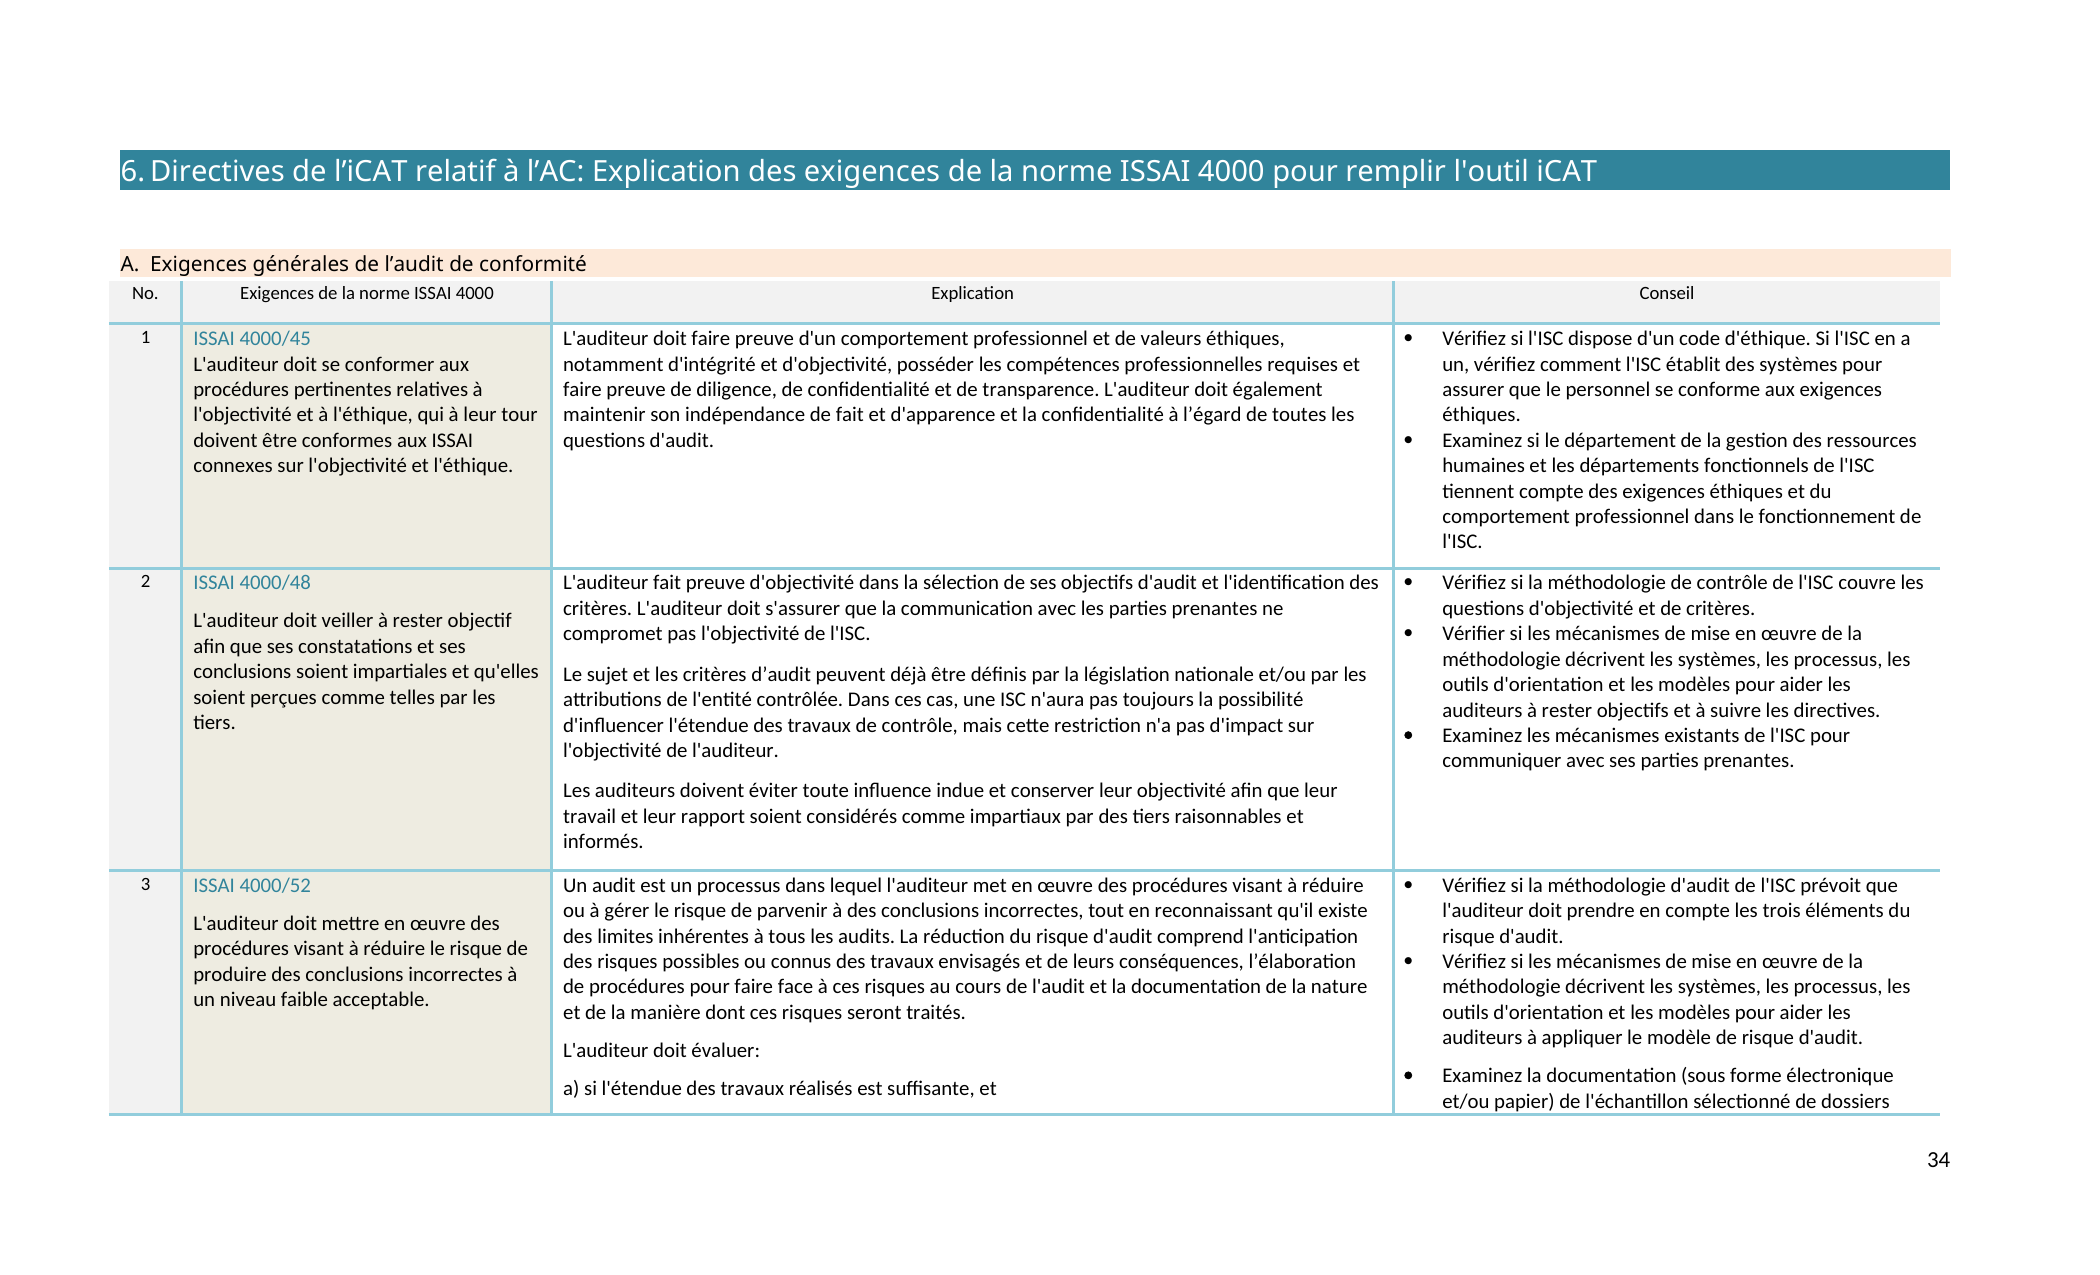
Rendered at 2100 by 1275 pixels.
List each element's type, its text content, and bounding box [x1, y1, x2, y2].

table_cell ISSAI 4000/48 L'auditeur doit veiller à rester objectif afin que ses constatations et ses conclusions soient impartiales et qu'elles soient perçues comme telles par les tiers. [183, 570, 550, 869]
table_header Explication [553, 281, 1392, 322]
table_cell L'auditeur doit faire preuve d'un comportement professionnel et de valeurs éthiques, notamment d'intégrité et d'objectivité, posséder les compétences professionnelles requises et faire preuve de diligence, de confidentialité et de transparence. L'auditeur doit également maintenir son indépendance de fait et d'apparence et la confidentialité à l’égard de toutes les questions d'audit. [553, 325, 1392, 567]
table_cell 2 [109, 570, 180, 869]
table_cell 3 [109, 872, 180, 1113]
table_cell Vérifiez si l'ISC dispose d'un code d'éthique. Si l'ISC en a un, vérifiez comment l'ISC établit des systèmes pour assurer que le personnel se conforme aux exigences éthiques. Examinez si le département de la gestion des ressources humaines et les départements fonctionnels de l'ISC tiennent compte des exigences éthiques et du comportement professionnel dans le fonctionnement de l'ISC. [1395, 325, 1940, 567]
table_cell ISSAI 4000/45 L'auditeur doit se conformer aux procédures pertinentes relatives à l'objectivité et à l'éthique, qui à leur tour doivent être conformes aux ISSAI connexes sur l'objectivité et l'éthique. [183, 325, 550, 567]
table_header Exigences de la norme ISSAI 4000 [183, 281, 550, 322]
table_cell Vérifiez si la méthodologie de contrôle de l'ISC couvre les questions d'objectivité et de critères. Vérifier si les mécanismes de mise en œuvre de la méthodologie décrivent les systèmes, les processus, les outils d'orientation et les modèles pour aider les auditeurs à rester objectifs et à suivre les directives. Examinez les mécanismes existants de l'ISC pour communiquer avec ses parties prenantes. [1395, 570, 1940, 869]
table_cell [553, 872, 1392, 1113]
list Exigences générales de l’audit de conformité [120, 249, 1951, 277]
table_header Conseil [1395, 281, 1940, 322]
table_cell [183, 872, 550, 1113]
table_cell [1395, 872, 1940, 1113]
table_cell L'auditeur fait preuve d'objectivité dans la sélection de ses objectifs d'audit et l'identification des critères. L'auditeur doit s'assurer que la communication avec les parties prenantes ne compromet pas l'objectivité de l'ISC. Le sujet et les critères d’audit peuvent déjà être définis par la législation nationale et/ou par les attributions de l'entité contrôlée. Dans ces cas, une ISC n'aura pas toujours la possibilité d'influencer l'étendue des travaux de contrôle, mais cette restriction n'a pas d'impact sur l'objectivité de l'auditeur. Les auditeurs doivent éviter toute influence indue et conserver leur objectivité afin que leur travail et leur rapport soient considérés comme impartiaux par des tiers raisonnables et informés. [553, 570, 1392, 869]
table_cell 1 [109, 325, 180, 567]
table_header No. [109, 281, 180, 322]
list Directives de l’iCAT relatif à l’AC: Explication des exigences de la norme ISSAI 4000 pour remplir l'outil iCAT [120, 150, 1950, 190]
